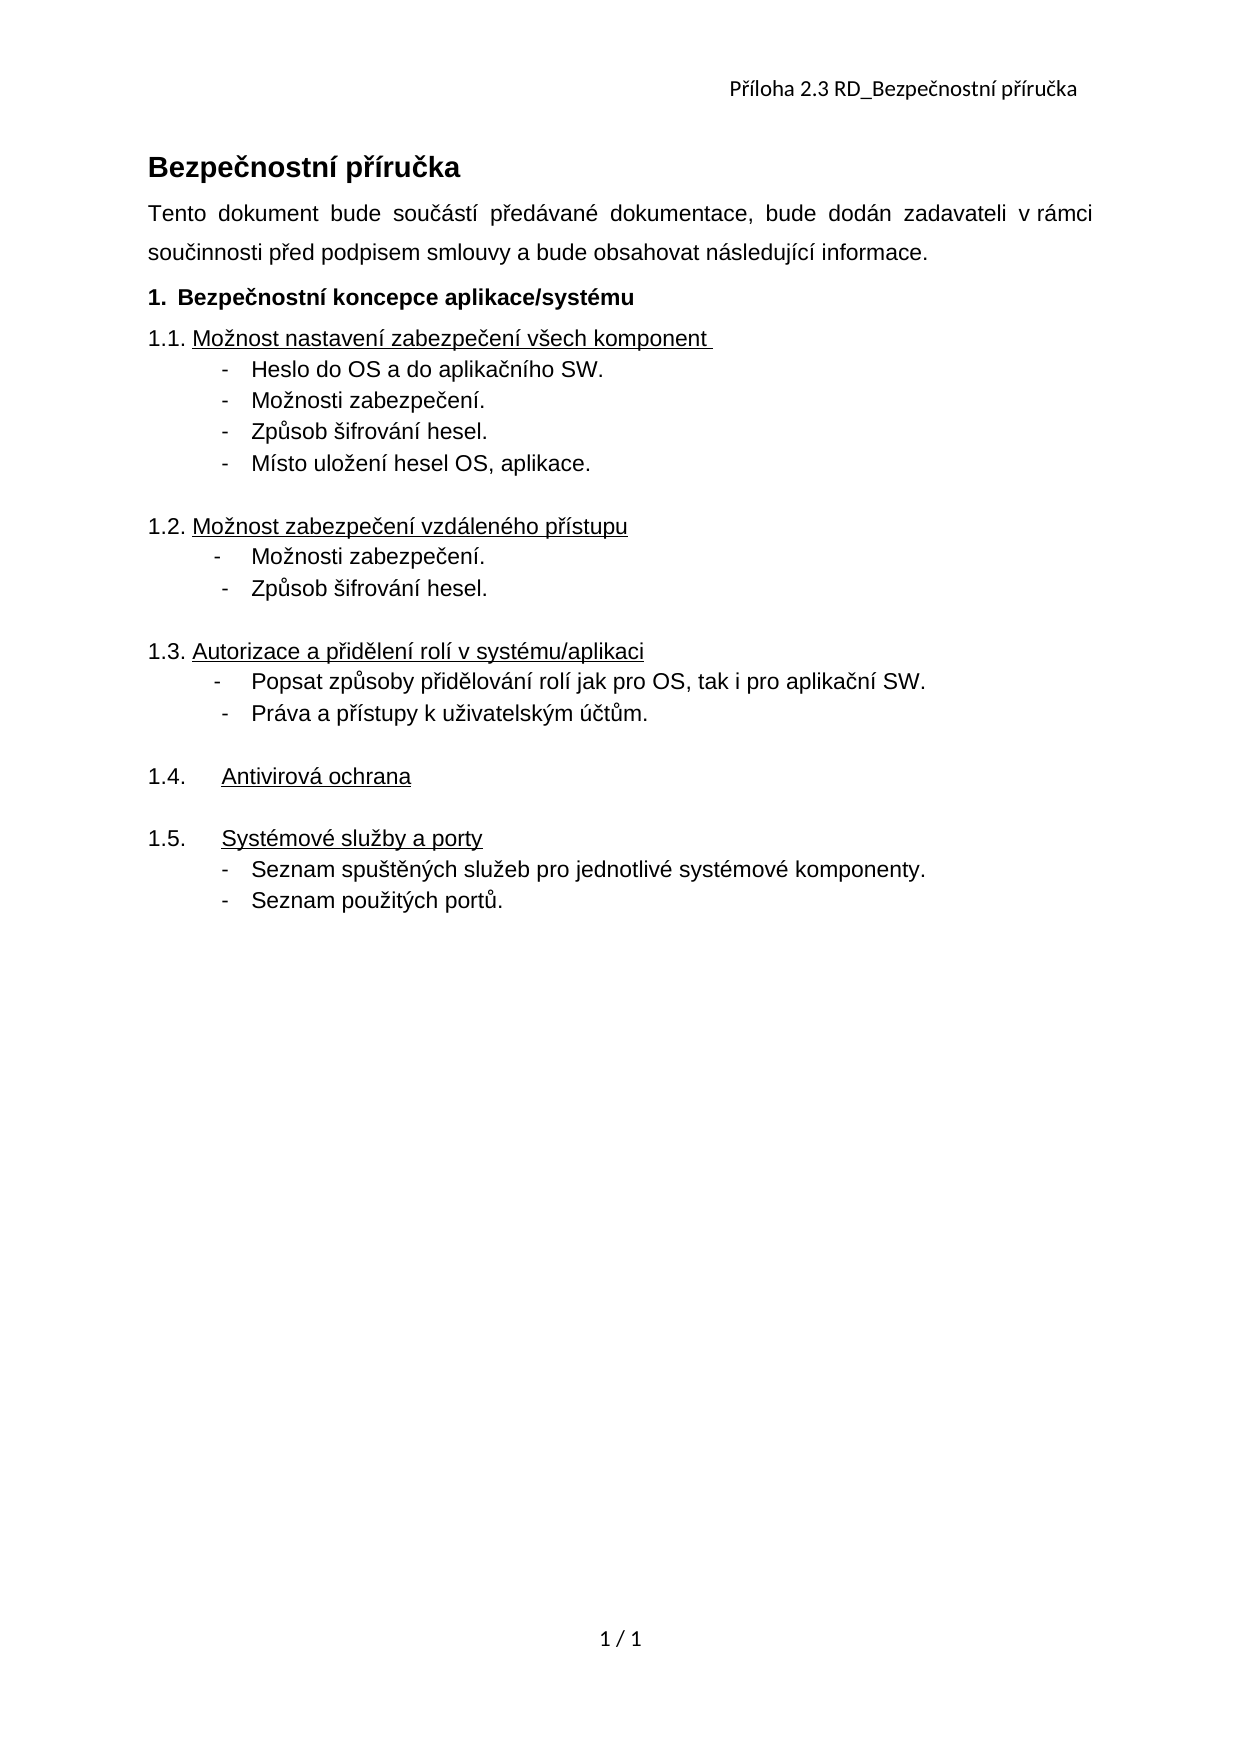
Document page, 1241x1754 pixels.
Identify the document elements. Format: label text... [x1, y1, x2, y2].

list Autorizace a přidělení rolí v systému/aplikaci [148, 635, 1093, 664]
list Tento dokument bude součástí předávané dokumentace, bude dodán zadavateli v rámci součinnosti před podpisem smlouvy a bude obsahovat následující informace. [148, 200, 1093, 266]
list Heslo do OS a do aplikačního SW. [221, 354, 1093, 383]
list Bezpečnostní koncepce aplikace/systému [148, 281, 1093, 310]
list Systémové služby a porty [148, 823, 1093, 852]
list Bezpečnostní příručka [148, 150, 1093, 183]
list Antivirová ochrana [148, 760, 1093, 789]
list Možnost nastavení zabezpečení všech komponent [148, 323, 1093, 352]
list Práva a přístupy k uživatelským účtům. [221, 698, 1093, 727]
list Seznam spuštěných služeb pro jednotlivé systémové komponenty. [221, 854, 1093, 883]
list Seznam použitých portů. [221, 885, 1093, 914]
list Možnost zabezpečení vzdáleného přístupu [148, 510, 1093, 539]
list Místo uložení hesel OS, aplikace. [221, 448, 1093, 477]
list Popsat způsoby přidělování rolí jak pro OS, tak i pro aplikační SW. [213, 666, 1093, 696]
list Způsob šifrování hesel. [221, 573, 1093, 602]
list Možnosti zabezpečení. [213, 541, 1093, 571]
list Možnosti zabezpečení. [221, 385, 1093, 414]
list Způsob šifrování hesel. [221, 416, 1093, 446]
